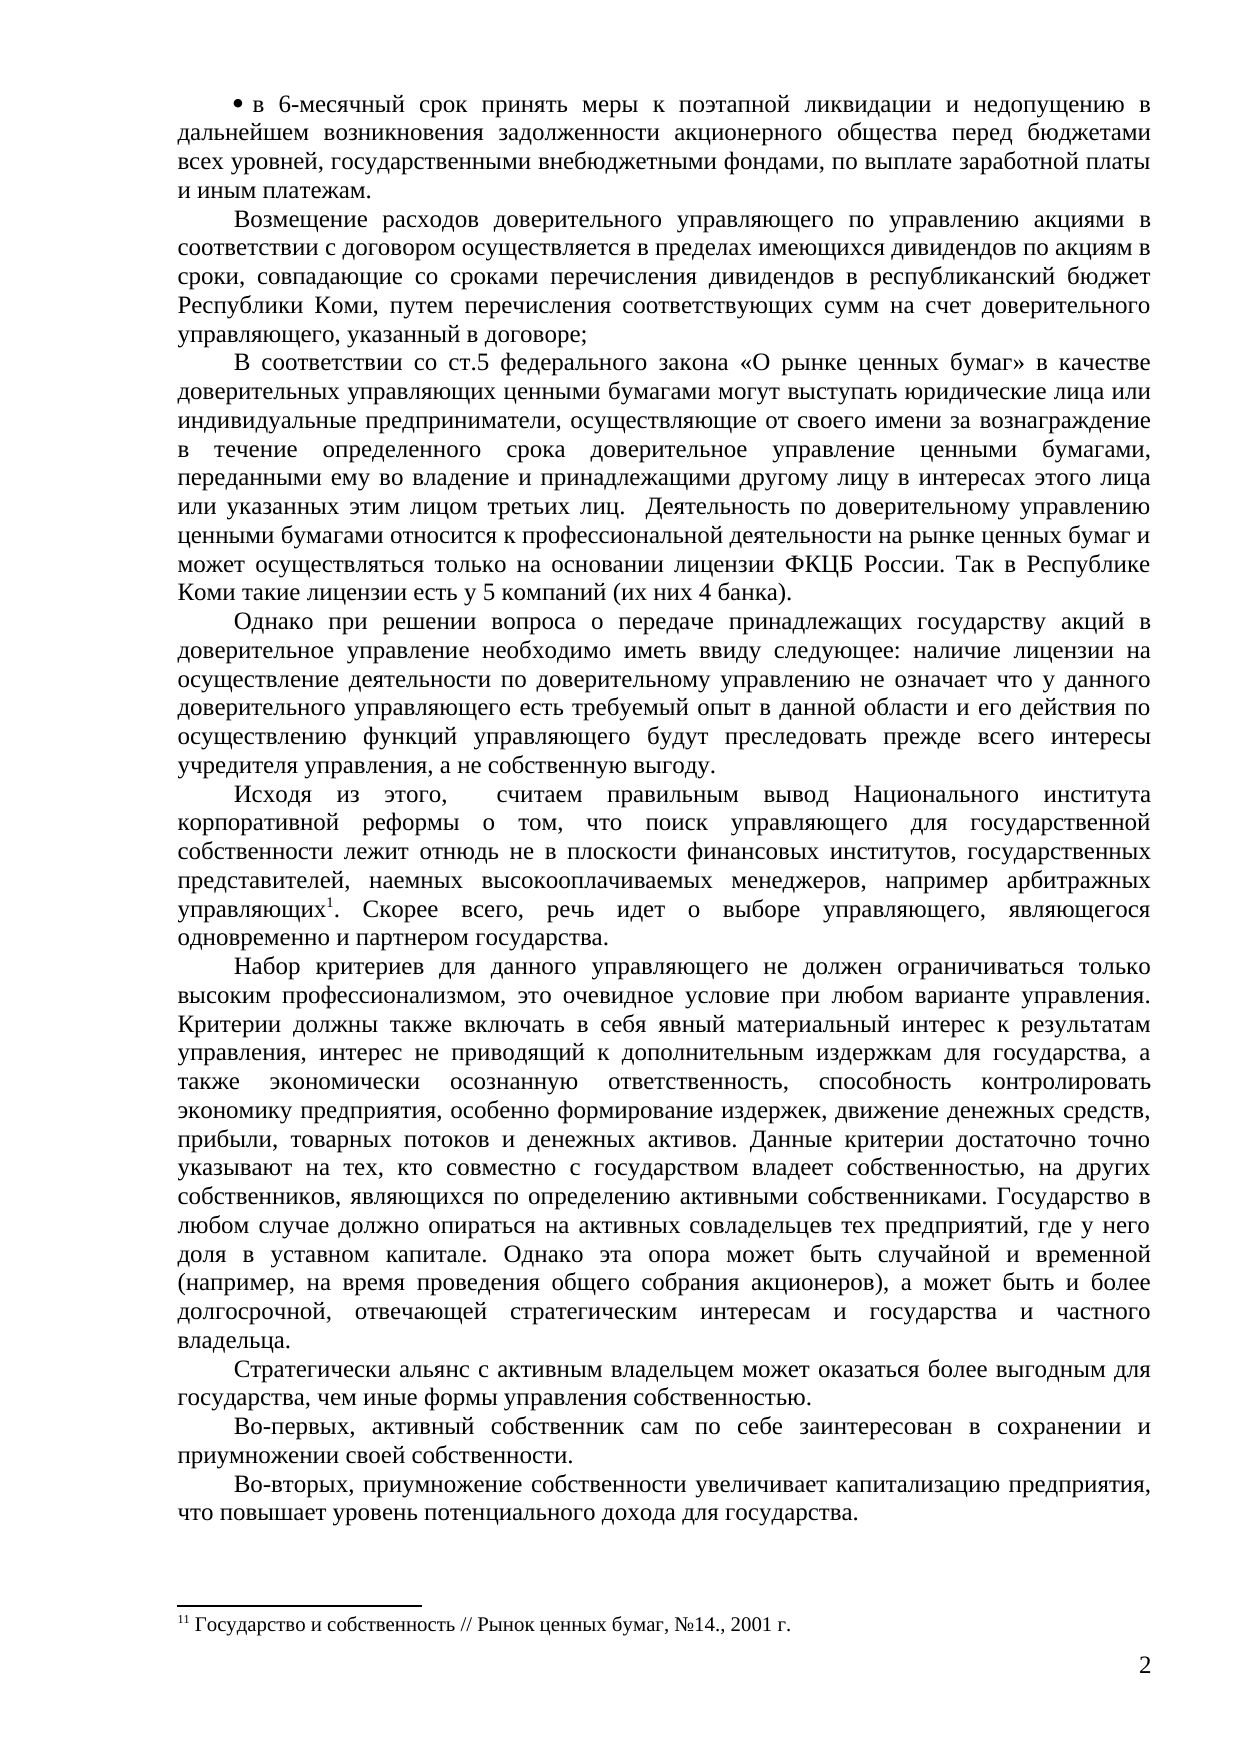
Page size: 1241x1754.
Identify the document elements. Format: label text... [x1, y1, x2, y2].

list в 6-месячный срок принять меры к поэтапной ликвидации и недопущению в дальнейшем возникновения задолженности акционерного общества перед бюджетами всех уровней, государственными внебюджетными фондами, по выплате заработной платы и иным платежам. [177, 89, 1152, 204]
text Во-первых, активный собственник сам по себе заинтересован в сохранении и приумножении своей собственности. [177, 1411, 1152, 1469]
text В соответствии со ст.5 федерального закона «О рынке ценных бумаг» в качестве доверительных управляющих ценными бумагами могут выступать юридические лица или индивидуальные предприниматели, осуществляющие от своего имени за вознаграждение в течение определенного срока доверительное управление ценными бумагами, переданными ему во владение и принадлежащими другому лицу в интересах этого лица или указанных этим лицом третьих лиц. Деятельность по доверительному управлению ценными бумагами относится к профессиональной деятельности на рынке ценных бумаг и может осуществляться только на основании лицензии ФКЦБ России. Так в Республике Коми такие лицензии есть у 5 компаний (их них 4 банка). [177, 347, 1152, 606]
text Набор критериев для данного управляющего не должен ограничиваться только высоким профессионализмом, это очевидное условие при любом варианте управления. Критерии должны также включать в себя явный материальный интерес к результатам управления, интерес не приводящий к дополнительным издержкам для государства, а также экономически осознанную ответственность, способность контролировать экономику предприятия, особенно формирование издержек, движение денежных средств, прибыли, товарных потоков и денежных активов. Данные критерии достаточно точно указывают на тех, кто совместно с государством владеет собственностью, на других собственников, являющихся по определению активными собственниками. Государство в любом случае должно опираться на активных совладельцев тех предприятий, где у него доля в уставном капитале. Однако эта опора может быть случайной и временной (например, на время проведения общего собрания акционеров), а может быть и более долгосрочной, отвечающей стратегическим интересам и государства и частного владельца. [177, 951, 1152, 1354]
text Исходя из этого, считаем правильным вывод Национального института корпоративной реформы о том, что поиск управляющего для государственной собственности лежит отнюдь не в плоскости финансовых институтов, государственных представителей, наемных высокооплачиваемых менеджеров, например арбитражных управляющих1. Скорее всего, речь идет о выборе управляющего, являющегося одновременно и партнером государства. [177, 779, 1152, 951]
text Однако при решении вопроса о передаче принадлежащих государству акций в доверительное управление необходимо иметь ввиду следующее: наличие лицензии на осуществление деятельности по доверительному управлению не означает что у данного доверительного управляющего есть требуемый опыт в данной области и его действия по осуществлению функций управляющего будут преследовать прежде всего интересы учредителя управления, а не собственную выгоду. [177, 606, 1152, 779]
text Возмещение расходов доверительного управляющего по управлению акциями в соответствии с договором осуществляется в пределах имеющихся дивидендов по акциям в сроки, совпадающие со сроками перечисления дивидендов в республиканский бюджет Республики Коми, путем перечисления соответствующих сумм на счет доверительного управляющего, указанный в договоре; [177, 204, 1152, 347]
text Стратегически альянс с активным владельцем может оказаться более выгодным для государства, чем иные формы управления собственностью. [177, 1354, 1152, 1411]
text Во-вторых, приумножение собственности увеличивает капитализацию предприятия, что повышает уровень потенциального дохода для государства. [177, 1469, 1152, 1526]
